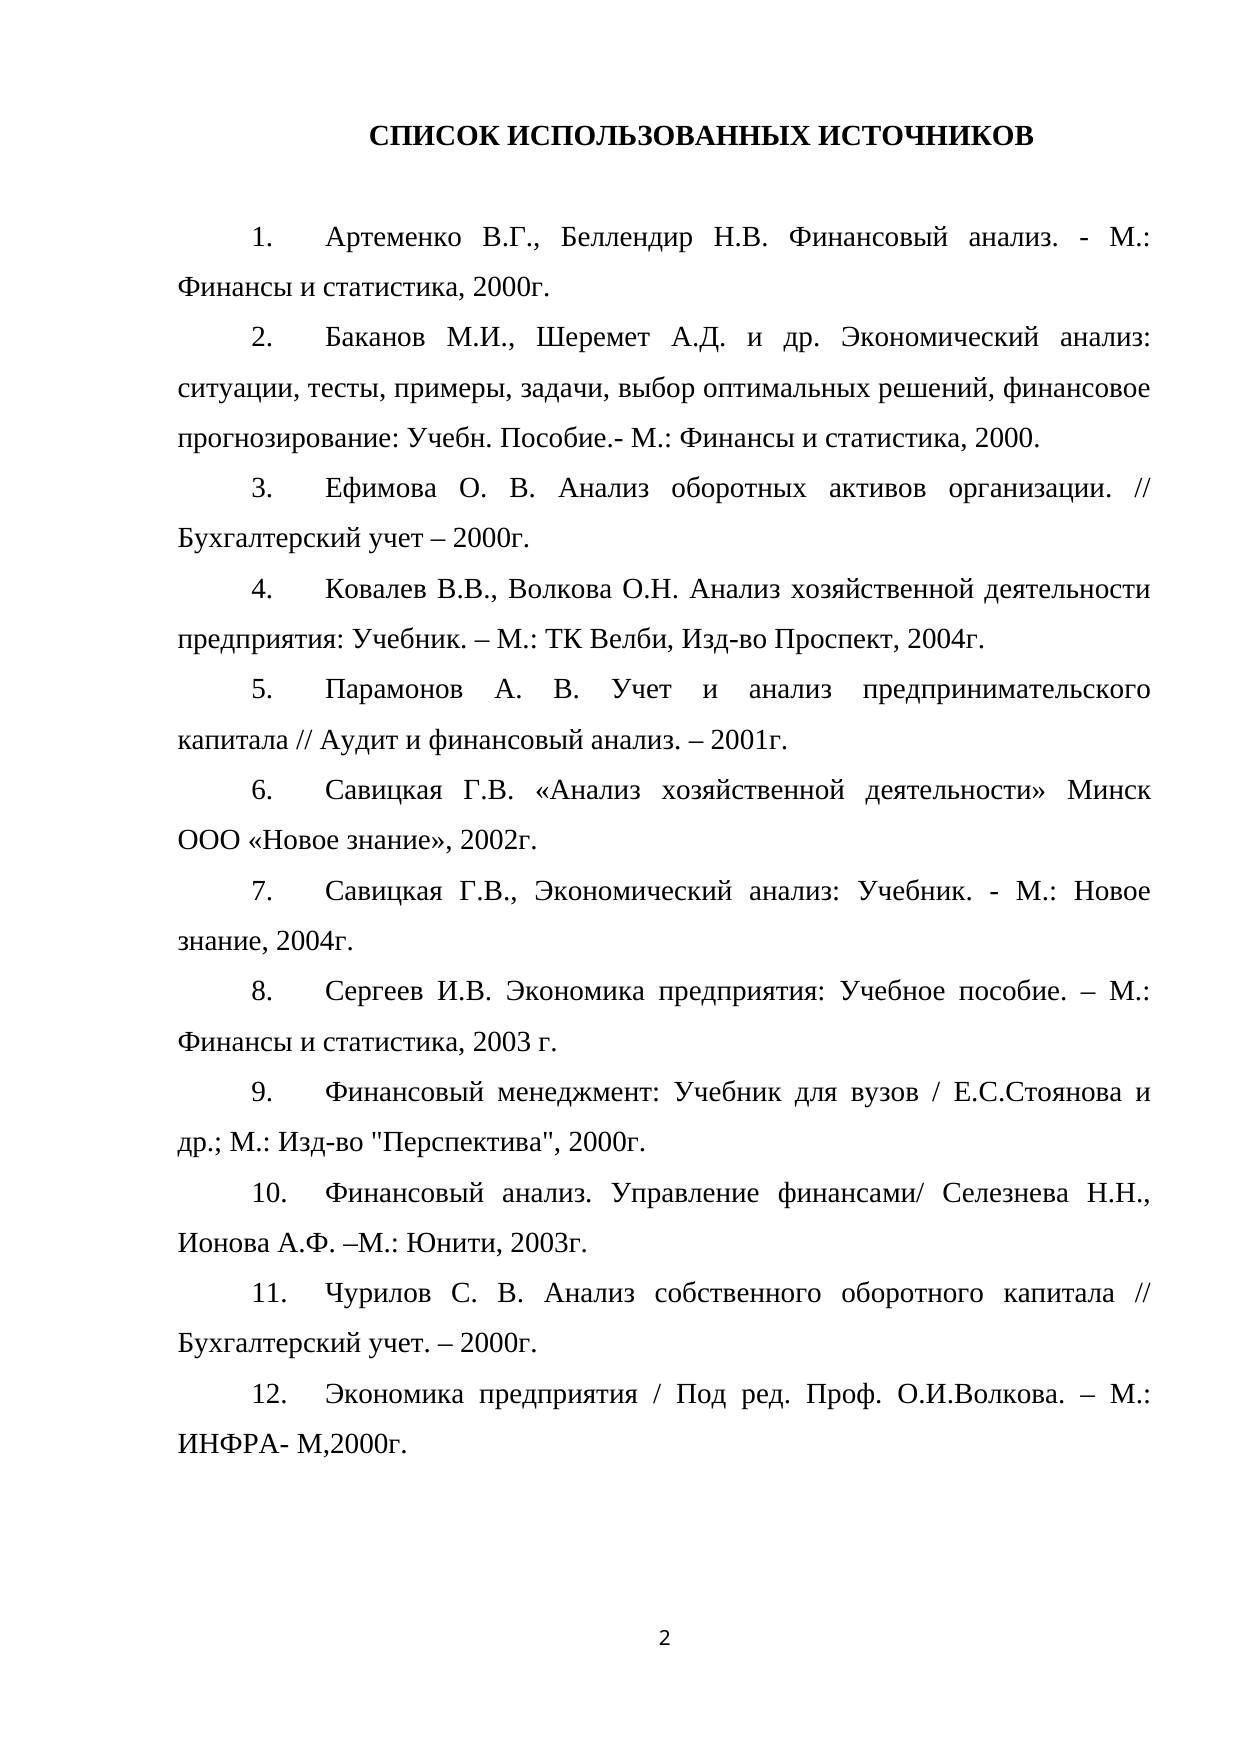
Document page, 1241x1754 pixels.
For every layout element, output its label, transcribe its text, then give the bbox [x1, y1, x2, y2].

list Ефимова О. В. Анализ оборотных активов организации. // Бухгалтерский учет – 2000г. [177, 470, 1152, 554]
list Чурилов С. В. Анализ собственного оборотного капитала // Бухгалтерский учет. – 2000г. [177, 1275, 1152, 1359]
list Савицкая Г.В. «Анализ хозяйственной деятельности» Минск ООО «Новое знание», 2002г. [177, 772, 1152, 856]
list Финансовый менеджмент: Учебник для вузов / Е.С.Стоянова и др.; М.: Изд-во "Перспектива", 2000г. [177, 1074, 1152, 1158]
list Ковалев В.В., Волкова О.Н. Анализ хозяйственной деятельности предприятия: Учебник. – М.: ТК Велби, Изд-во Проспект, 2004г. [177, 571, 1152, 655]
list Сергеев И.В. Экономика предприятия: Учебное пособие. – М.: Финансы и статистика, 2003 г. [177, 973, 1152, 1057]
list Баканов М.И., Шеремет А.Д. и др. Экономический анализ: ситуации, тесты, примеры, задачи, выбор оптимальных решений, финансовое прогнозирование: Учебн. Пособие.- М.: Финансы и статистика, 2000. [177, 319, 1152, 453]
list Артеменко В.Г., Беллендир Н.В. Финансовый анализ. - М.: Финансы и статистика, 2000г. [177, 219, 1152, 303]
text СПИСОК ИСПОЛЬЗОВАННЫХ ИСТОЧНИКОВ [177, 118, 1152, 152]
list Финансовый анализ. Управление финансами/ Селезнева Н.Н., Ионова А.Ф. –М.: Юнити, 2003г. [177, 1175, 1152, 1258]
list Экономика предприятия / Под ред. Проф. О.И.Волкова. – М.: ИНФРА- М,2000г. [177, 1376, 1152, 1460]
list Савицкая Г.В., Экономический анализ: Учебник. - М.: Новое знание, 2004г. [177, 873, 1152, 957]
list Парамонов А. В. Учет и анализ предпринимательского капитала // Аудит и финансовый анализ. – 2001г. [177, 672, 1152, 755]
